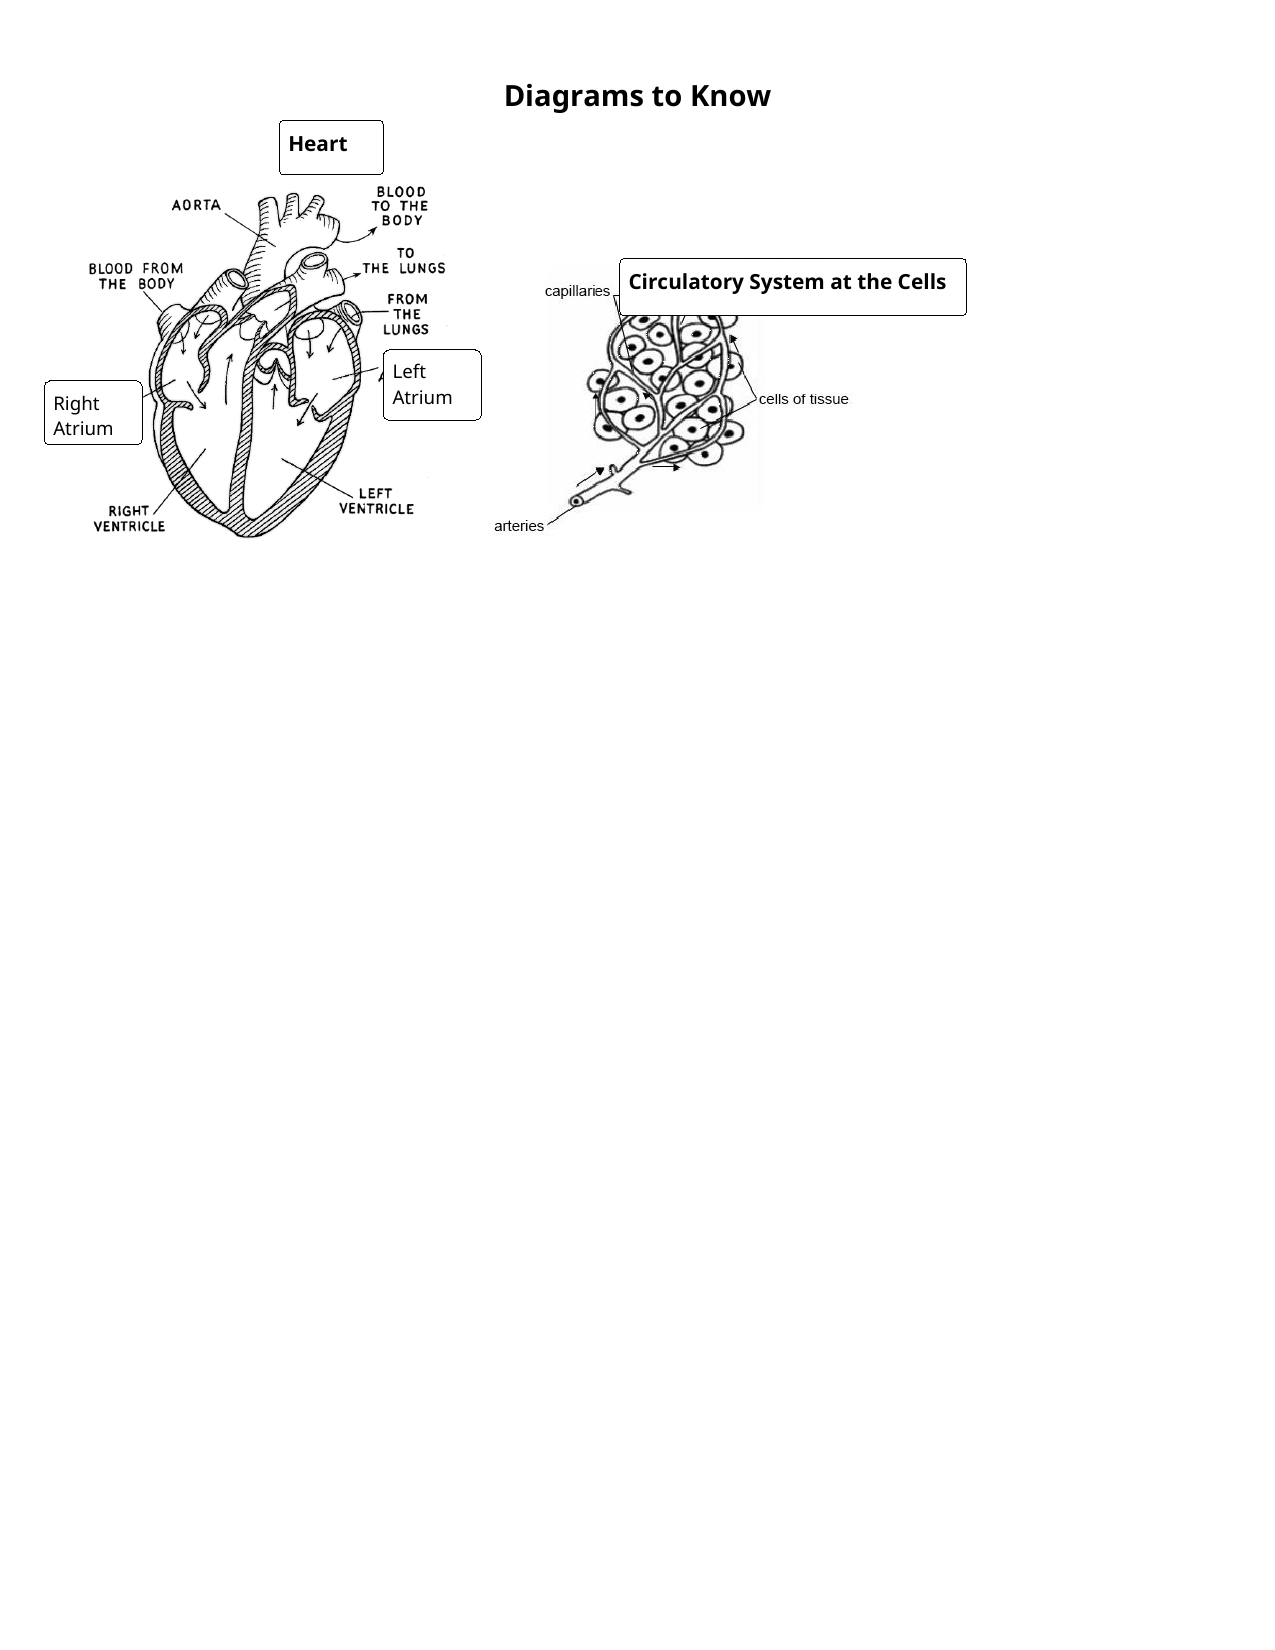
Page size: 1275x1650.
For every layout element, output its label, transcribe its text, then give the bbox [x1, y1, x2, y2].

picture [75, 181, 894, 541]
text Diagrams to Know [75, 75, 1200, 115]
